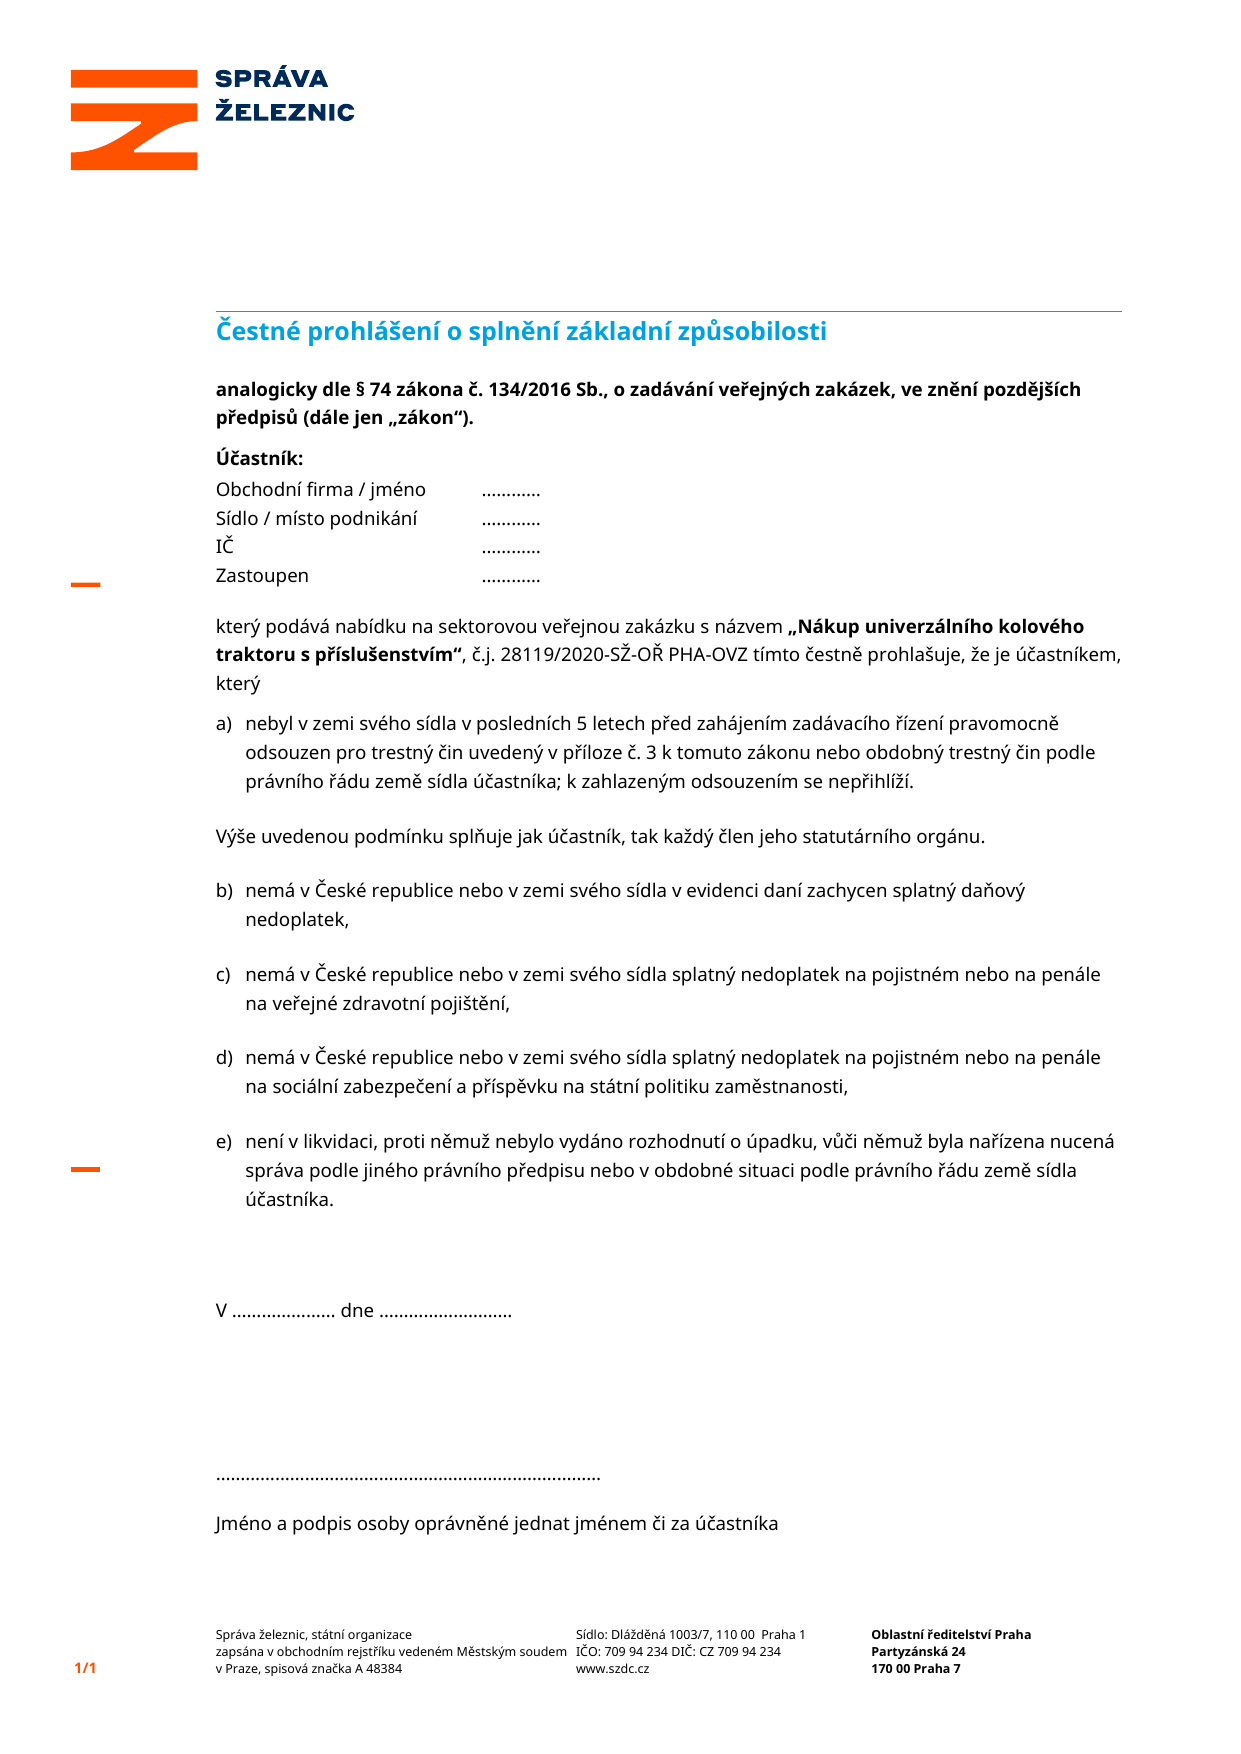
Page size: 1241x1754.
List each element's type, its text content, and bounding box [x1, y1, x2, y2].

subtitle Účastník: [216, 445, 1122, 470]
text Výše uvedenou podmínku splňuje jak účastník, tak každý člen jeho statutárního orgánu. [216, 823, 1122, 849]
text IČ ………… [216, 531, 1122, 560]
text Obchodní firma / jméno ………… [216, 473, 1122, 502]
text Jméno a podpis osoby oprávněné jednat jménem či za účastníka [216, 1511, 1122, 1536]
text Sídlo / místo podnikání ………… [216, 502, 1122, 531]
text d) nemá v České republice nebo v zemi svého sídla splatný nedoplatek na pojistném nebo na penále na sociální zabezpečení a příspěvku na státní politiku zaměstnanosti, [216, 1044, 1122, 1099]
text Zastoupen ………… [216, 560, 1122, 589]
text a) nebyl v zemi svého sídla v posledních 5 letech před zahájením zadávacího řízení pravomocně odsouzen pro trestný čin uvedený v příloze č. 3 k tomuto zákonu nebo obdobný trestný čin podle právního řádu země sídla účastníka; k zahlazeným odsouzením se nepřihlíží. [216, 710, 1122, 794]
subtitle analogicky dle § 74 zákona č. 134/2016 Sb., o zadávání veřejných zakázek, ve znění pozdějších předpisů (dále jen „zákon“). [216, 376, 1122, 430]
text b) nemá v České republice nebo v zemi svého sídla v evidenci daní zachycen splatný daňový nedoplatek, [216, 877, 1122, 932]
subtitle Čestné prohlášení o splnění základní způsobilosti [216, 312, 1122, 348]
text V ………………… dne ……………………… [216, 1294, 1121, 1323]
text který podává nabídku na sektorovou veřejnou zakázku s názvem „Nákup univerzálního kolového traktoru s příslušenstvím“, č.j. 28119/2020-SŽ-OŘ PHA-OVZ tímto čestně prohlašuje, že je účastníkem, který [216, 614, 1122, 695]
text e) není v likvidaci, proti němuž nebylo vydáno rozhodnutí o úpadku, vůči němuž byla nařízena nucená správa podle jiného právního předpisu nebo v obdobné situaci podle právního řádu země sídla účastníka. [216, 1128, 1122, 1212]
text …………………………………………………………………… [216, 1456, 1121, 1486]
text c) nemá v České republice nebo v zemi svého sídla splatný nedoplatek na pojistném nebo na penále na veřejné zdravotní pojištění, [216, 961, 1122, 1016]
